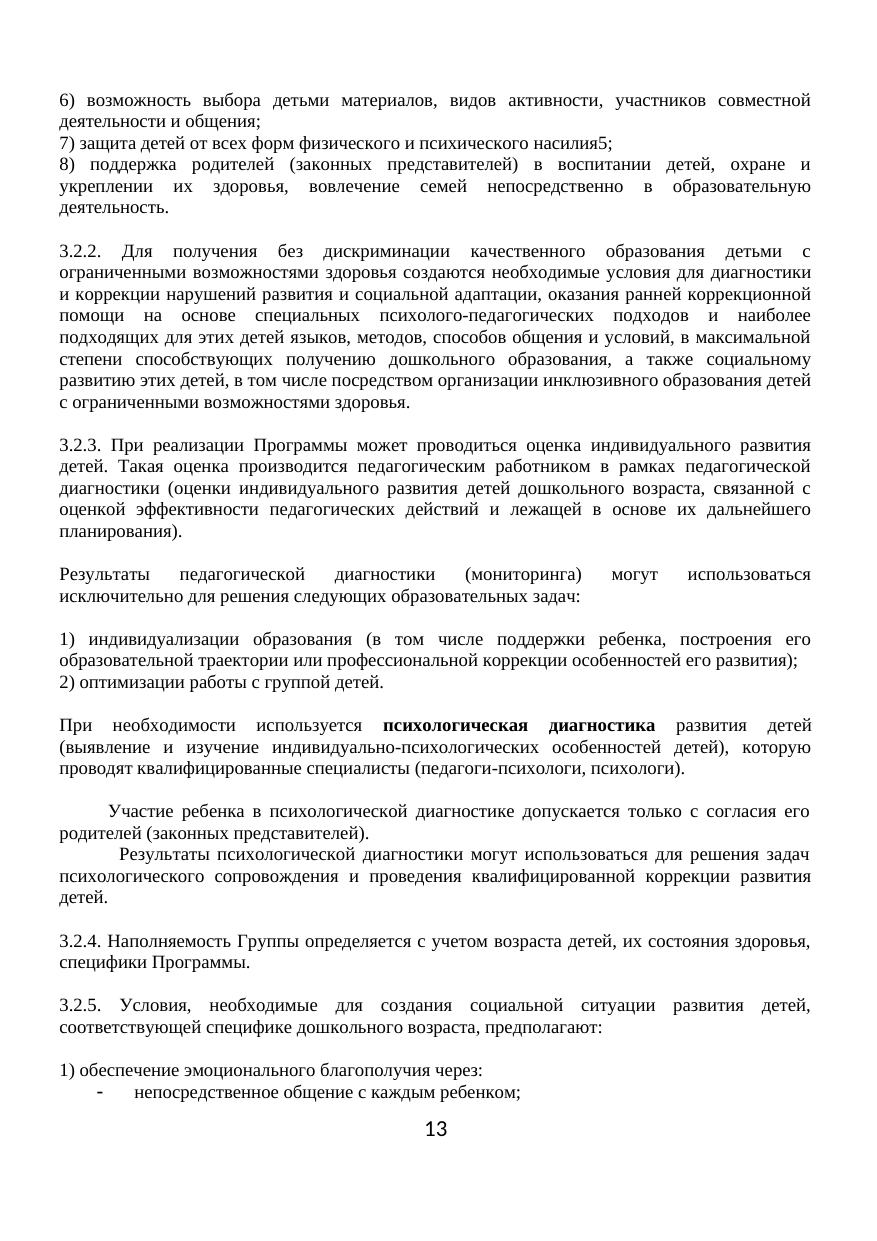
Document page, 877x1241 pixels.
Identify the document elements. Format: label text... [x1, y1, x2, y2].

text 1) обеспечение эмоционального благополучия через: [59, 1059, 812, 1081]
text 1) индивидуализации образования (в том числе поддержки ребенка, построения его образовательной траектории или профессиональной коррекции особенностей его развития); [59, 628, 812, 671]
text 3.2.4. Наполняемость Группы определяется с учетом возраста детей, их состояния здоровья, специфики Программы. [59, 929, 812, 973]
text Результаты педагогической диагностики (мониторинга) могут использоваться исключительно для решения следующих образовательных задач: [59, 563, 812, 606]
text 2) оптимизации работы с группой детей. [59, 671, 812, 692]
text 7) защита детей от всех форм физического и психического насилия5; [59, 132, 812, 153]
text 8) поддержка родителей (законных представителей) в воспитании детей, охране и укреплении их здоровья, вовлечение семей непосредственно в образовательную деятельность. [59, 153, 812, 218]
text При необходимости используется психологическая диагностика развития детей (выявление и изучение индивидуально-психологических особенностей детей), которую проводят квалифицированные специалисты (педагоги-психологи, психологи). [59, 714, 812, 779]
text 3.2.3. При реализации Программы может проводиться оценка индивидуального развития детей. Такая оценка производится педагогическим работником в рамках педагогической диагностики (оценки индивидуального развития детей дошкольного возраста, связанной с оценкой эффективности педагогических действий и лежащей в основе их дальнейшего планирования). [59, 434, 812, 541]
text 3.2.2. Для получения без дискриминации качественного образования детьми с ограниченными возможностями здоровья создаются необходимые условия для диагностики и коррекции нарушений развития и социальной адаптации, оказания ранней коррекционной помощи на основе специальных психолого-педагогических подходов и наиболее подходящих для этих детей языков, методов, способов общения и условий, в максимальной степени способствующих получению дошкольного образования, а также социальному развитию этих детей, в том числе посредством организации инклюзивного образования детей с ограниченными возможностями здоровья. [59, 239, 812, 412]
text 3.2.5. Условия, необходимые для создания социальной ситуации развития детей, соответствующей специфике дошкольного возраста, предполагают: [59, 994, 812, 1037]
text 6) возможность выбора детьми материалов, видов активности, участников совместной деятельности и общения; [59, 89, 812, 132]
text Результаты психологической диагностики могут использоваться для решения задач психологического сопровождения и проведения квалифицированной коррекции развития детей. [59, 843, 812, 908]
list непосредственное общение с каждым ребенком; [97, 1081, 812, 1102]
text Участие ребенка в психологической диагностике допускается только с согласия его родителей (законных представителей). [59, 800, 812, 843]
